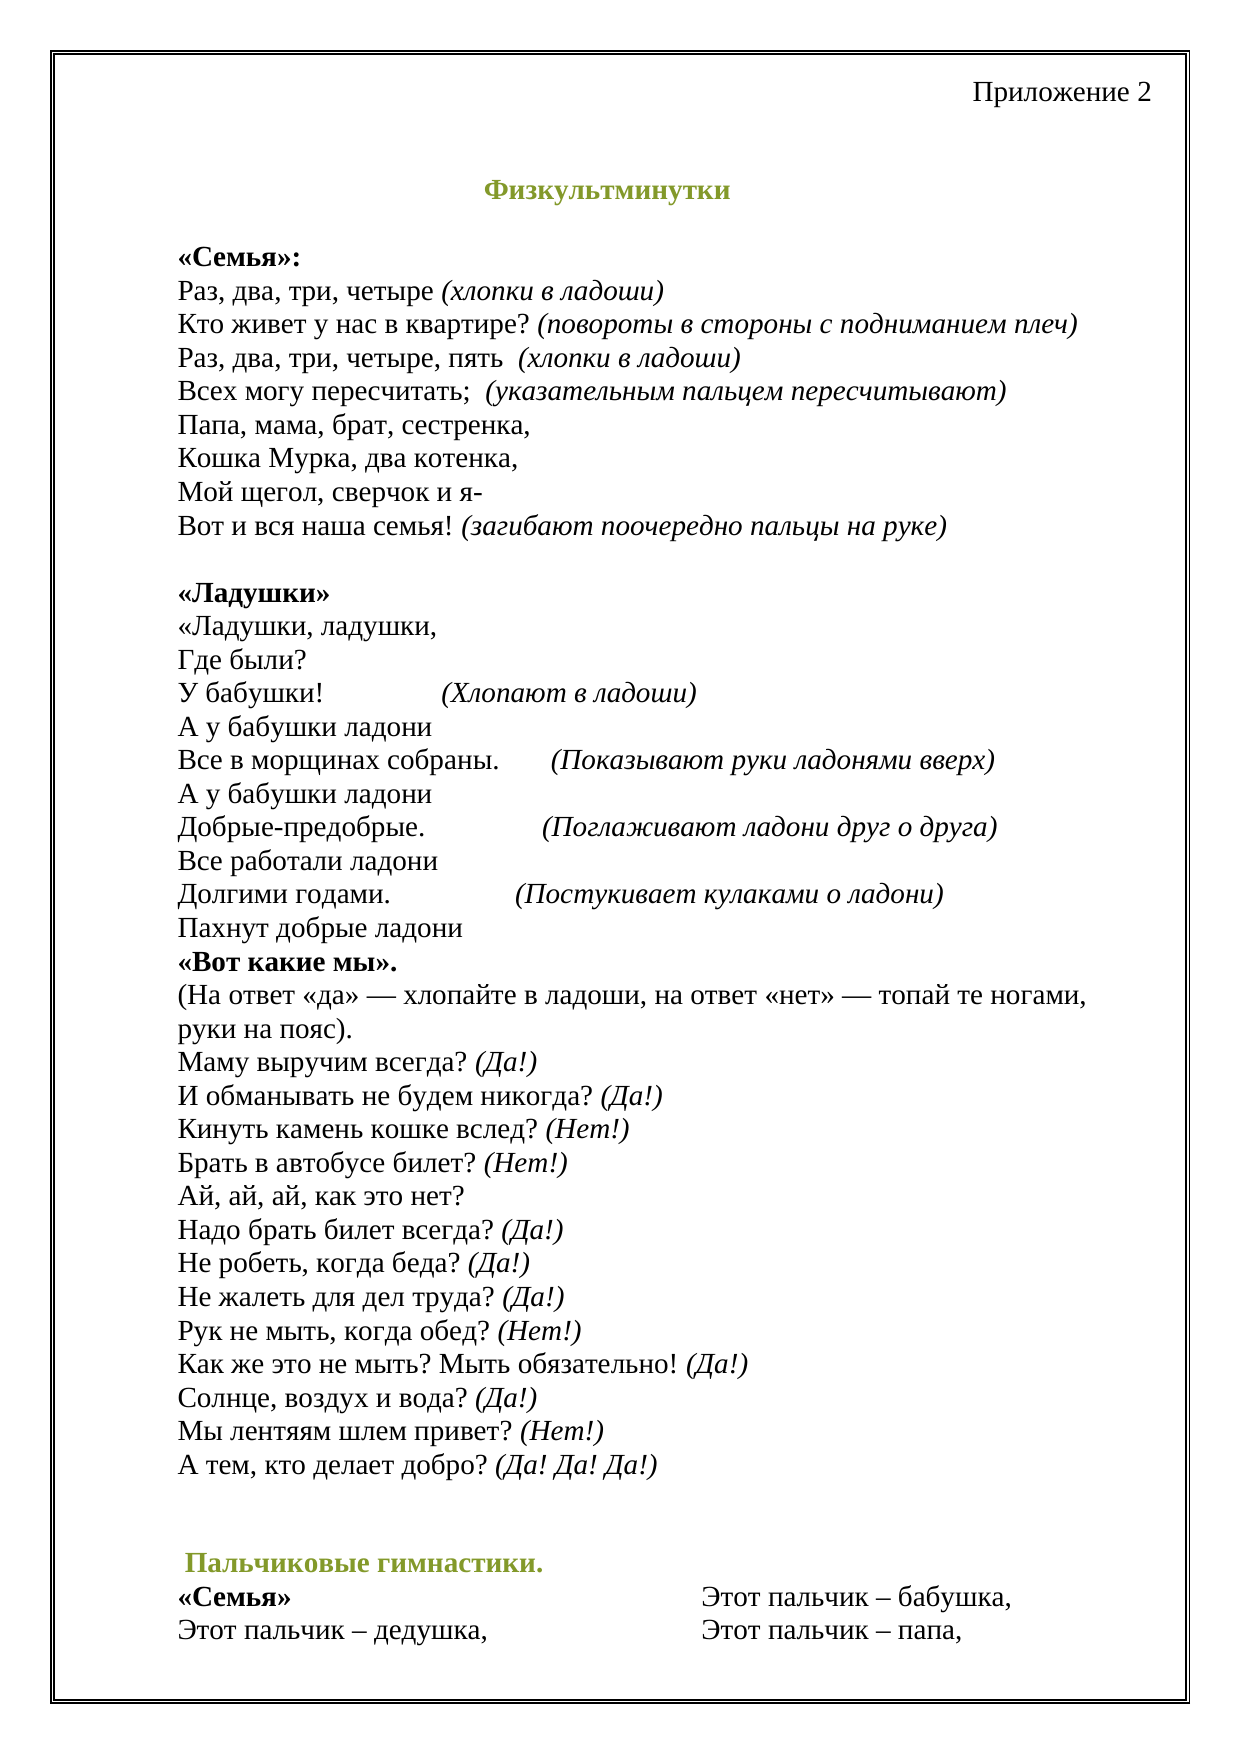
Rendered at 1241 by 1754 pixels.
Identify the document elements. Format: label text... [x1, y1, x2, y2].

text Надо брать билет всегда? (Да!) [177, 1212, 1152, 1246]
text Маму выручим всегда? (Да!) [177, 1044, 1152, 1078]
text Кто живет у нас в квартире? (повороты в стороны с подниманием плеч) Раз, два, три, четыре, пять (хлопки в ладоши) Всех могу пересчитать; (указательным пальцем пересчитывают) Папа, мама, брат, сестренка, [177, 306, 1152, 441]
text Пальчиковые гимнастики. [177, 1545, 1152, 1579]
text Мы лентяям шлем привет? (Нет!) [177, 1413, 1152, 1447]
text Солнце, воздух и вода? (Да!) [177, 1380, 1152, 1413]
text «Семья» [177, 1579, 627, 1612]
text «Ладушки, ладушки, Где были? У бабушки! (Хлопают в ладоши) А у бабушки ладони Все в морщинах собраны. (Показывают руки ладонями вверх) А у бабушки ладони Добрые-предобрые. (Поглаживают ладони друг о друга) Все работали ладони Долгими годами. (Постукивает кулаками о ладони) Пахнут добрые ладони [177, 608, 1152, 944]
text И обманывать не будем никогда? (Да!) [177, 1078, 1152, 1111]
text Брать в автобусе билет? (Нет!) [177, 1145, 1152, 1178]
text Кошка Мурка, два котенка, Мой щегол, сверчок и я- Вот и вся наша семья! (загибают поочередно пальцы на руке) [177, 441, 1152, 541]
text А тем, кто делает добро? (Да! Да! Да!) [177, 1447, 1152, 1480]
text «Семья»: [177, 239, 1152, 273]
text «Вот какие мы». [177, 944, 1152, 977]
text Не жалеть для дел труда? (Да!) [177, 1279, 1152, 1313]
text Приложение 2 [177, 74, 1152, 107]
text Не робеть, когда беда? (Да!) [177, 1246, 1152, 1279]
text Этот пальчик – бабушка, [701, 1579, 1152, 1612]
text Этот пальчик – папа, [701, 1612, 1152, 1646]
text «Ладушки» [177, 575, 1152, 608]
text Этот пальчик – дедушка, [177, 1612, 627, 1646]
text Кинуть камень кошке вслед? (Нет!) [177, 1111, 1152, 1145]
text Рук не мыть, когда обед? (Нет!) [177, 1313, 1152, 1346]
text (На ответ «да» — хлопайте в ладоши, на ответ «нет» — топай те ногами, руки на пояс). [177, 977, 1152, 1044]
text Раз, два, три, четыре (хлопки в ладоши) [177, 273, 1152, 306]
text Как же это не мыть? Мыть обязательно! (Да!) [177, 1346, 1152, 1380]
text Физкультминутки [177, 172, 1152, 206]
text Ай, ай, ай, как это нет? [177, 1178, 1152, 1212]
